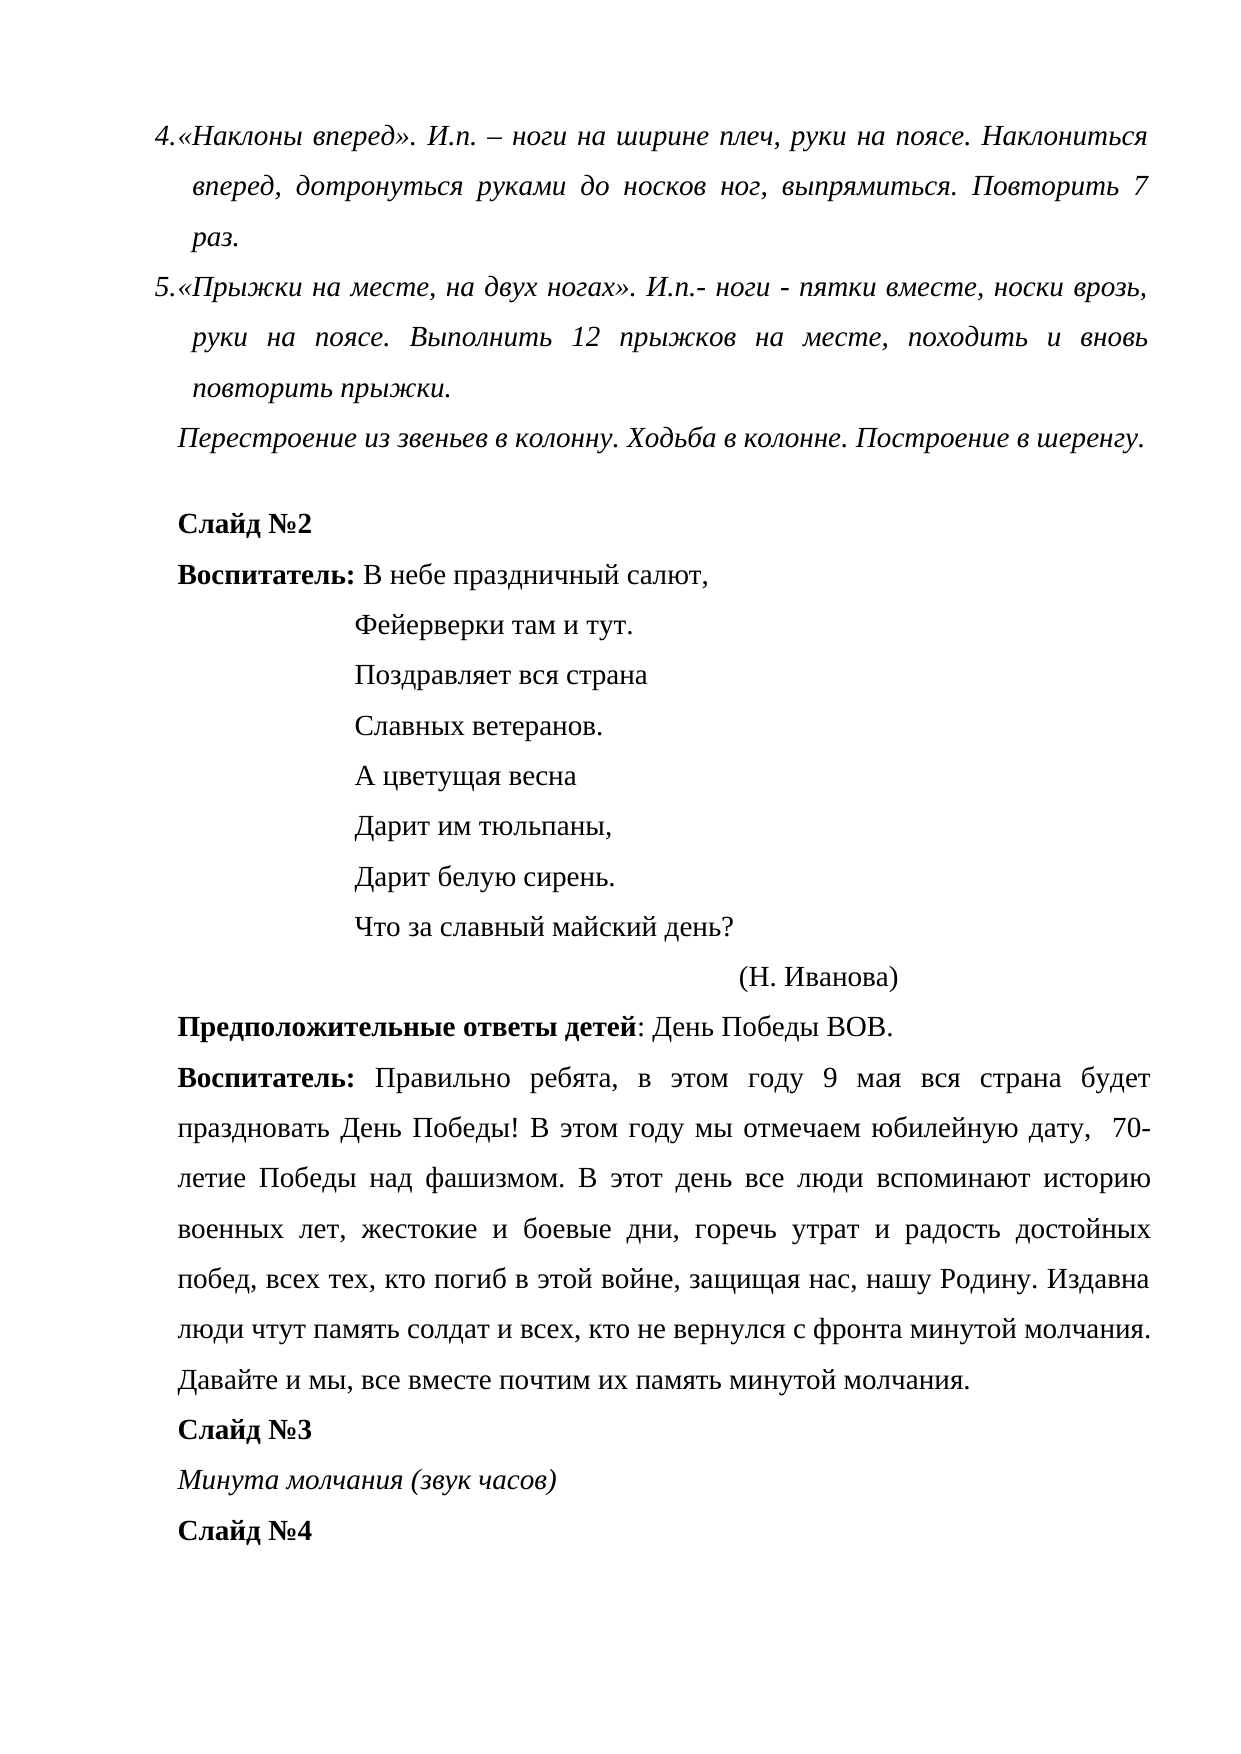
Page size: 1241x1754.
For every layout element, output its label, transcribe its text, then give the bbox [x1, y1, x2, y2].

text Слайд №3 [177, 1412, 1152, 1446]
list Слайд №2 [177, 506, 1152, 540]
text Что за славный майский день? [354, 909, 1152, 942]
text Воспитатель: Правильно ребята, в этом году 9 мая вся страна будет праздновать День Победы! В этом году мы отмечаем юбилейную дату, 70-летие Победы над фашизмом. В этот день все люди вспоминают историю военных лет, жестокие и боевые дни, горечь утрат и радость достойных побед, всех тех, кто погиб в этой войне, защищая нас, нашу Родину. Издавна люди чтут память солдат и всех, кто не вернулся с фронта минутой молчания. Давайте и мы, все вместе почтим их память минутой молчания. [177, 1060, 1152, 1395]
text Дарит им тюльпаны, [354, 808, 1152, 842]
text Предположительные ответы детей: День Победы ВОВ. [177, 1009, 1152, 1043]
text Дарит белую сирень. [354, 859, 1152, 892]
text Славных ветеранов. [354, 708, 1152, 741]
list «Прыжки на месте, на двух ногах». И.п.- ноги - пятки вместе, носки врозь, руки на поясе. Выполнить 12 прыжков на месте, походить и вновь повторить прыжки. [154, 269, 1152, 403]
text Слайд №4 [177, 1513, 1152, 1546]
text Минута молчания (звук часов) [177, 1462, 1152, 1496]
text Воспитатель: В небе праздничный салют, [177, 557, 1152, 590]
text Перестроение из звеньев в колонну. Ходьба в колонне. Построение в шеренгу. [177, 420, 1152, 453]
text А цветущая весна [354, 758, 1152, 792]
text Фейерверки там и тут. [354, 607, 1152, 641]
text (Н. Иванова) [177, 959, 1152, 993]
text Поздравляет вся страна [354, 657, 1152, 691]
list «Наклоны вперед». И.п. – ноги на ширине плеч, руки на поясе. Наклониться вперед, дотронуться руками до носков ног, выпрямиться. Повторить 7 раз. [154, 118, 1152, 252]
